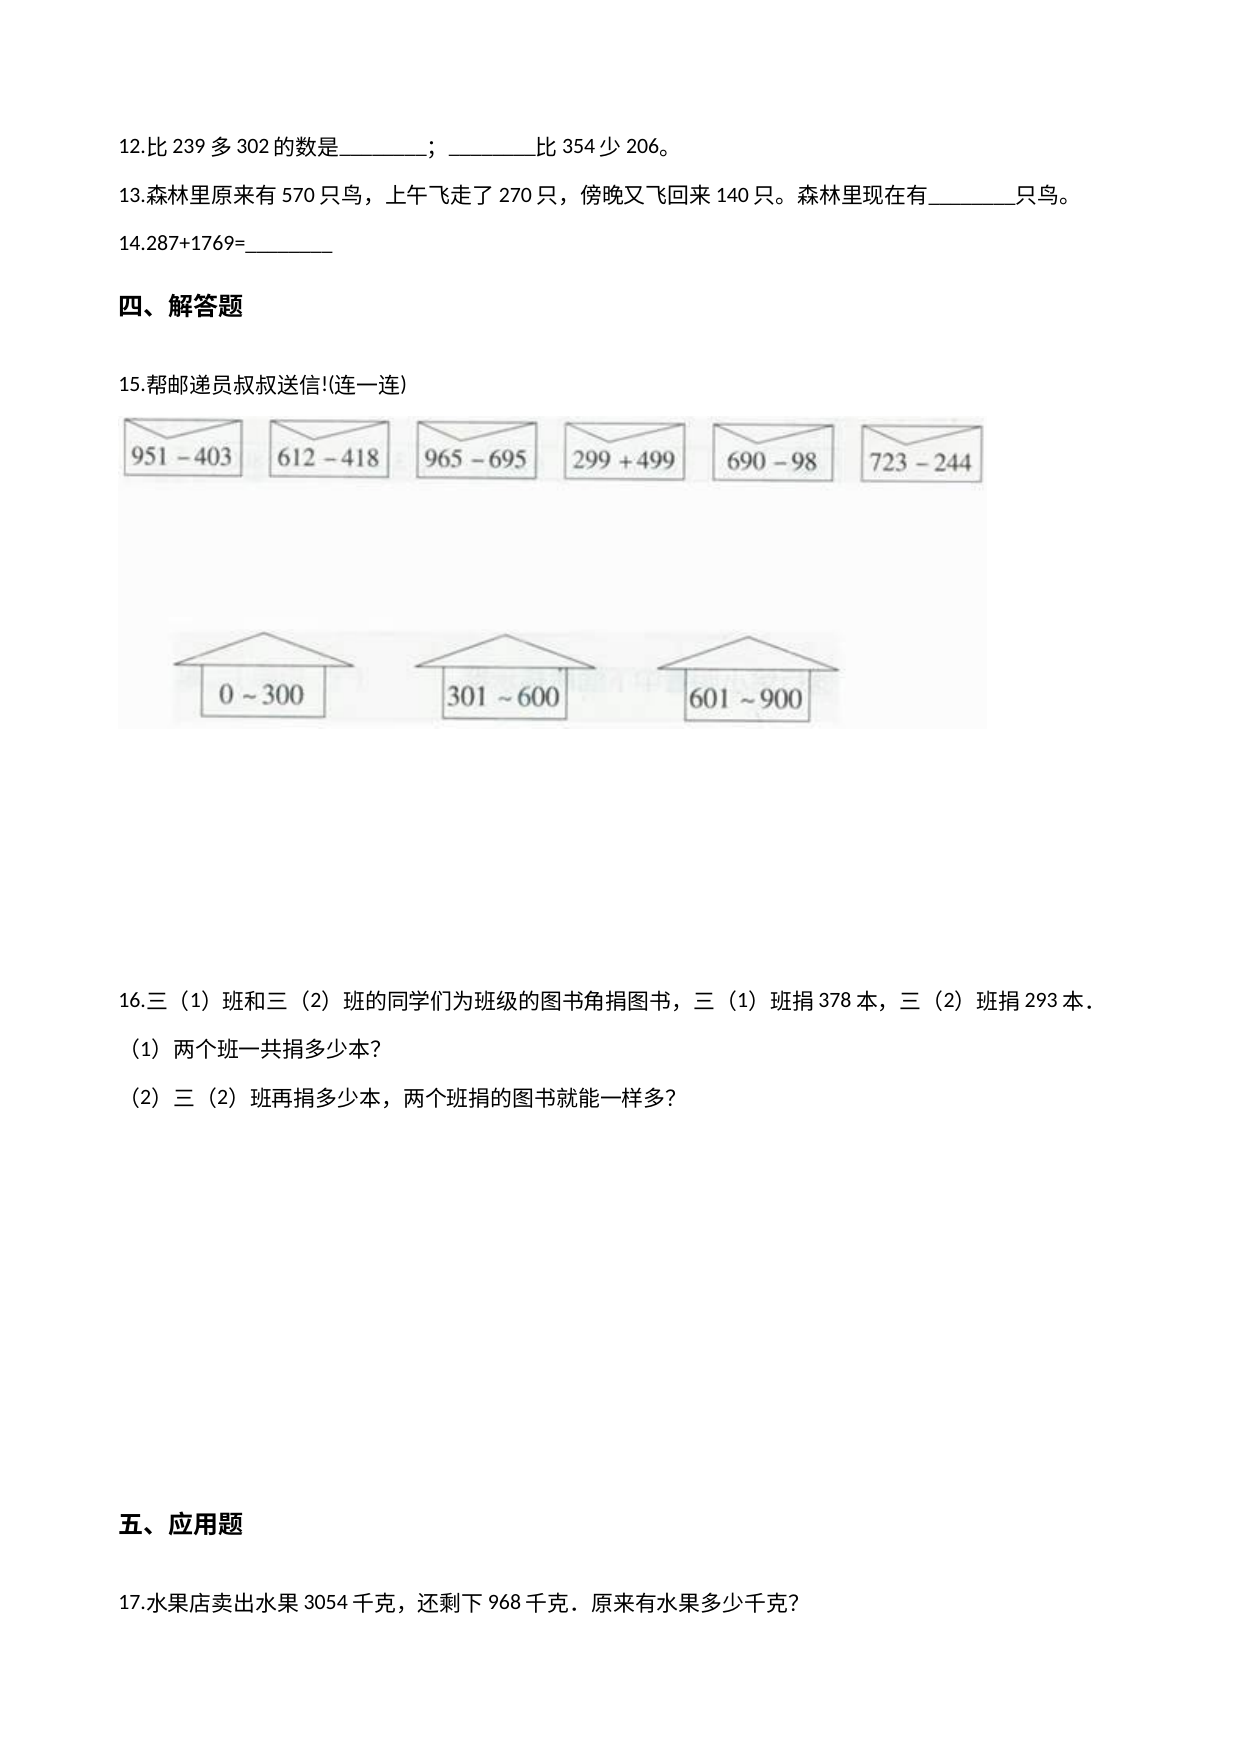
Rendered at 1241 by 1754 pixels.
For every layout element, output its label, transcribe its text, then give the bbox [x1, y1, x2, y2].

text 13.森林里原来有570只鸟，上午飞走了270只，傍晚又飞回来140只。森林里现在有________只鸟。 [118, 178, 1122, 210]
text 12.比239多302的数是________；________比354少206。 [118, 129, 1122, 162]
text （2）三（2）班再捐多少本，两个班捐的图书就能一样多？ [118, 1080, 1122, 1113]
text 四、解答题 [118, 272, 1122, 337]
text 17.水果店卖出水果3054千克，还剩下968千克．原来有水果多少千克？ [118, 1585, 1122, 1618]
text 14.287+1769=________ [118, 226, 1122, 259]
text 15.帮邮递员叔叔送信!(连一连) [118, 368, 1122, 400]
text （1）两个班一共捐多少本？ [118, 1032, 1122, 1064]
picture [118, 416, 987, 729]
text 16.三（1）班和三（2）班的同学们为班级的图书角捐图书，三（1）班捐378本，三（2）班捐293本． [118, 983, 1122, 1016]
text 五、应用题 [118, 1490, 1122, 1555]
